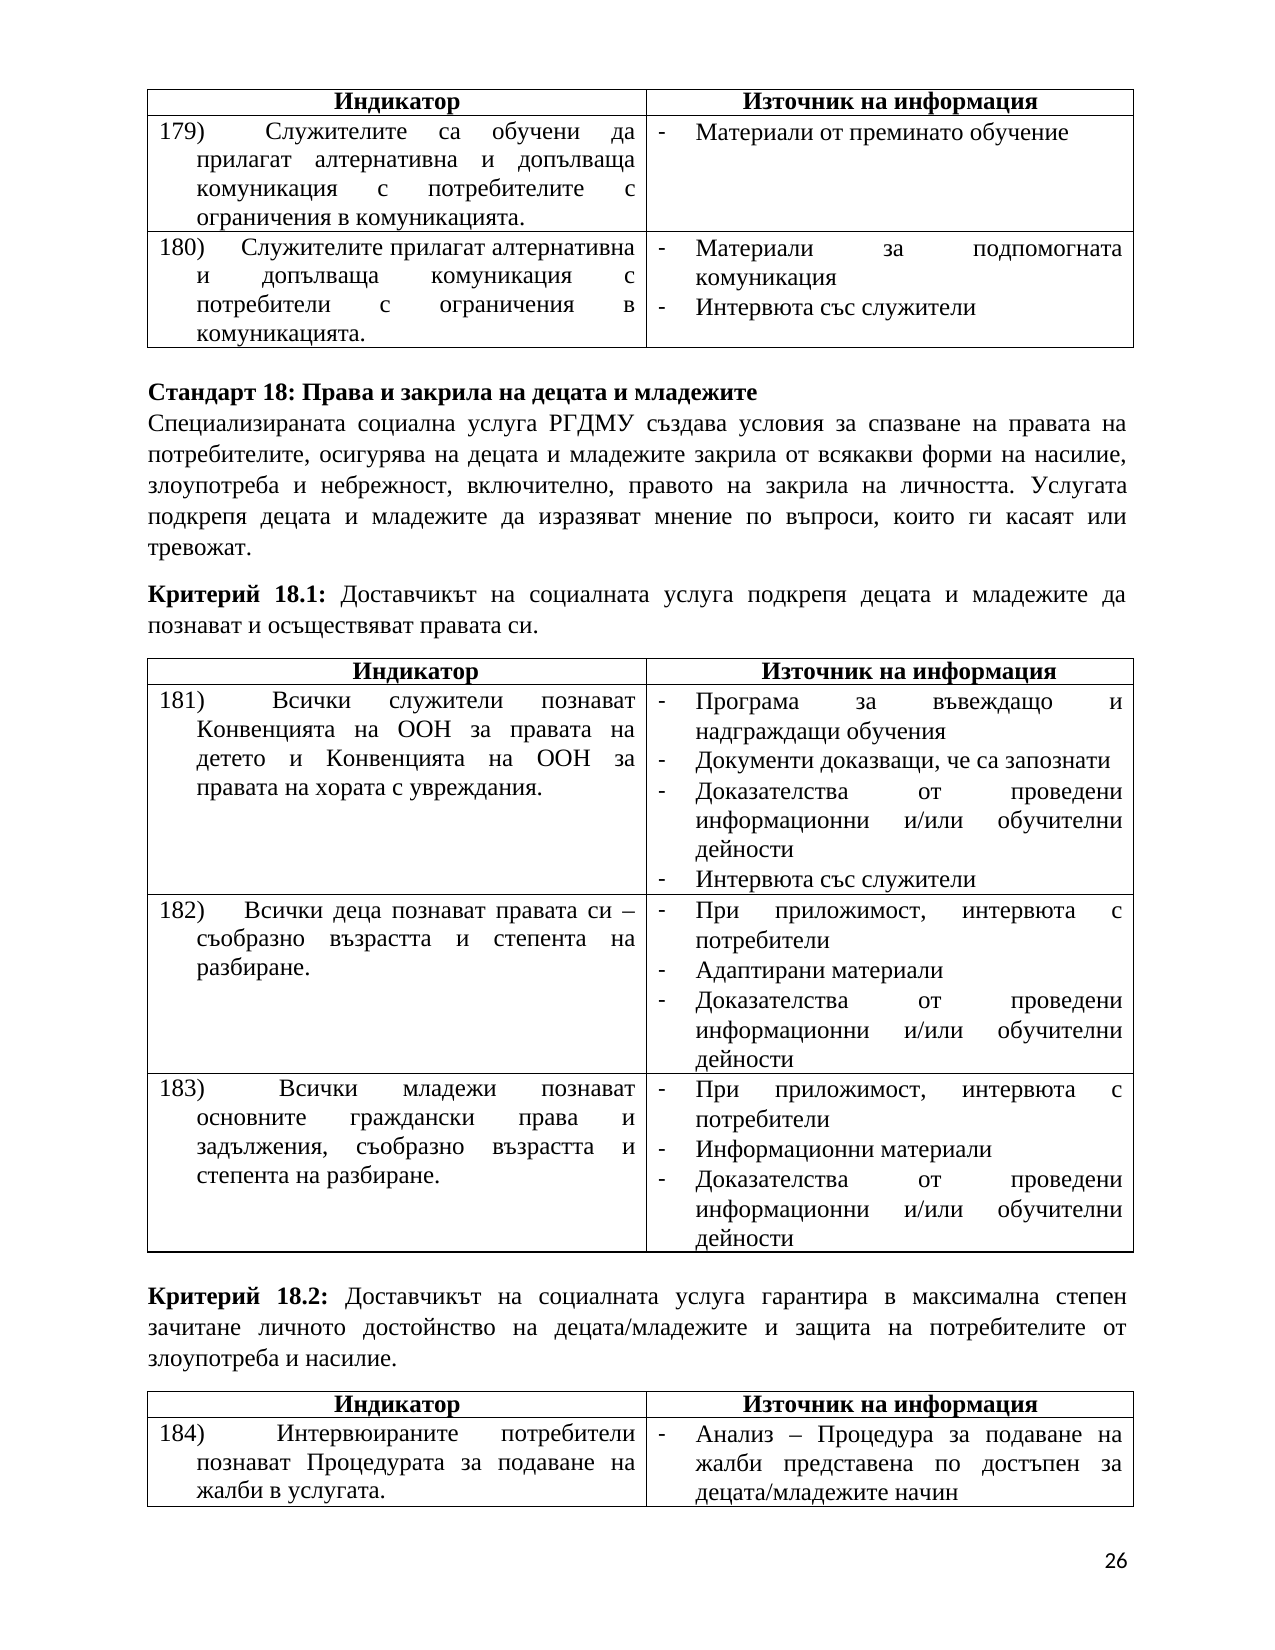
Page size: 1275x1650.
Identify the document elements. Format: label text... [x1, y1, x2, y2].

text Специализираната социална услуга РГДМУ създава условия за спазване на правата на потребителите, осигурява на децата и младежите закрила от всякакви форми на насилие, злоупотреба и небрежност, включително, правото на закрила на личността. Услугата подкрепя децата и младежите да изразяват мнение по въпроси, които ги касаят или тревожат. [148, 408, 1127, 561]
table_cell Материали за подпомогната комуникация Интервюта със служители [647, 232, 1133, 347]
table_cell Материали от преминато обучение [647, 116, 1133, 231]
table_header Източник на информация [647, 659, 1133, 684]
table_cell Всички служители познават Конвенцията на ООН за правата на детето и Конвенцията на ООН за правата на хората с увреждания. [148, 685, 646, 894]
table_header Индикатор [148, 1392, 646, 1417]
table_header Индикатор [148, 659, 646, 684]
table_cell Всички младежи познават основните граждански права и задължения, съобразно възрастта и степента на разбиране. [148, 1074, 646, 1251]
text Критерий 18.2: Доставчикът на социалната услуга гарантира в максимална степен зачитане личното достойнство на децата/младежите и защита на потребителите от злоупотреба и насилие. [148, 1281, 1127, 1372]
table_cell Служителите прилагат алтернативна и допълваща комуникация с потребители с ограничения в комуникацията. [148, 232, 646, 347]
table_cell При приложимост, интервюта с потребители Адаптирани материали Доказателства от проведени информационни и/или обучителни дейности [647, 895, 1133, 1072]
text Критерий 18.1: Доставчикът на социалната услуга подкрепя децата и младежите да познават и осъществяват правата си. [148, 579, 1127, 639]
table_header Индикатор [148, 90, 646, 115]
table_header Източник на информация [647, 90, 1133, 115]
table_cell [148, 1418, 646, 1506]
table_header Източник на информация [647, 1392, 1133, 1417]
table_cell Програма за въвеждащо и надграждащи обучения Документи доказващи, че са запознати Доказателства от проведени информационни и/или обучителни дейности Интервюта със служители [647, 685, 1133, 894]
table_cell Служителите са обучени да прилагат алтернативна и допълваща комуникация с потребителите с ограничения в комуникацията. [148, 116, 646, 231]
table_cell При приложимост, интервюта с потребители Информационни материали Доказателства от проведени информационни и/или обучителни дейности [647, 1074, 1133, 1251]
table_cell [647, 1418, 1133, 1506]
text Стандарт 18: Права и закрила на децата и младежите [148, 377, 1127, 405]
table_cell Всички деца познават правата си – съобразно възрастта и степента на разбиране. [148, 895, 646, 1072]
